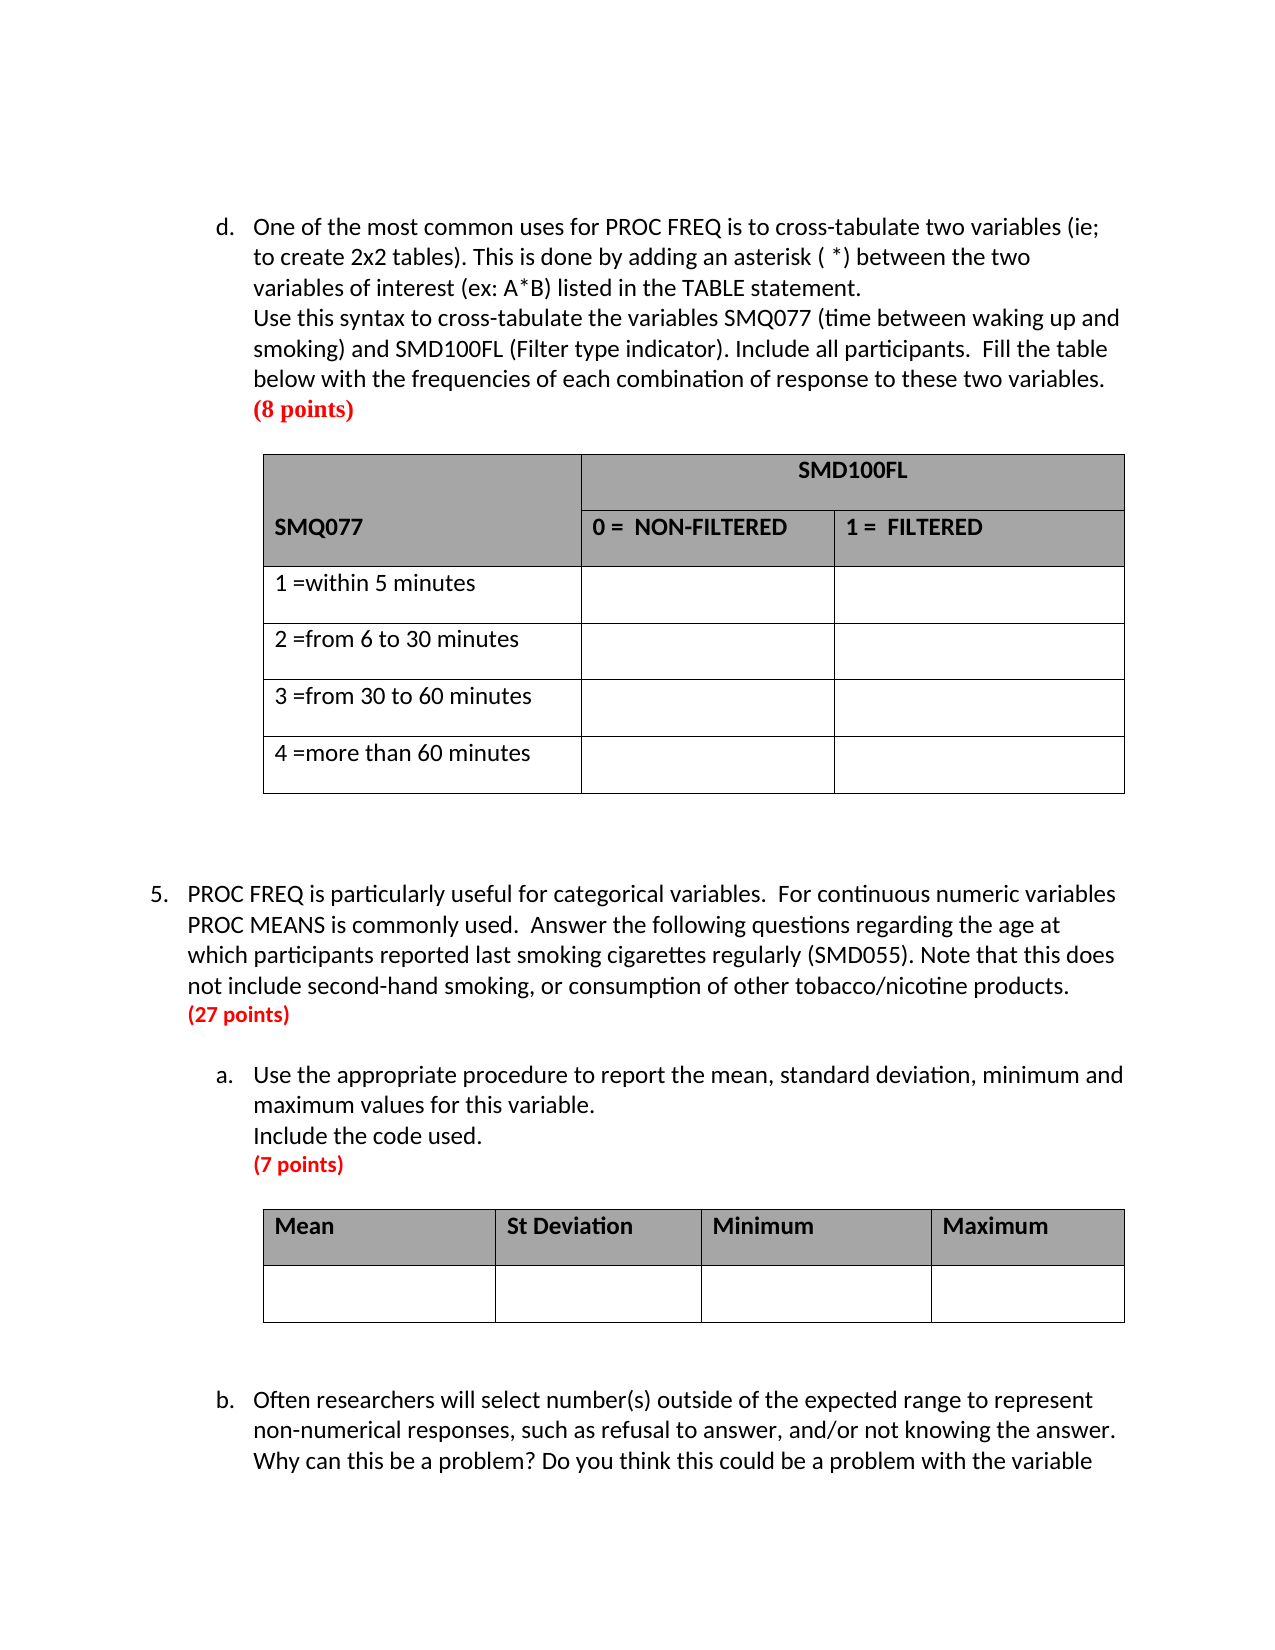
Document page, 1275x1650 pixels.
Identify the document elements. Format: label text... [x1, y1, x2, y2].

table_cell [582, 680, 834, 736]
table_header Maximum [932, 1210, 1124, 1265]
table_cell 3 =from 30 to 60 minutes [264, 680, 581, 736]
table_cell [582, 737, 834, 793]
table_cell [835, 680, 1124, 736]
list One of the most common uses for PROC FREQ is to cross-tabulate two variables (ie; to create 2x2 tables). This is done by adding an asterisk ( *) between the two variables of interest (ex: A*B) listed in the TABLE statement. [216, 211, 1125, 303]
table_header Mean [264, 1210, 495, 1265]
list Use the appropriate procedure to report the mean, standard deviation, minimum and maximum values for this variable. Include the code used. (7 points) [216, 1059, 1125, 1178]
table_cell [702, 1266, 931, 1322]
table_cell 4 =more than 60 minutes [264, 737, 581, 793]
table_cell 1 =within 5 minutes [264, 567, 581, 623]
table_cell [496, 1266, 701, 1322]
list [216, 1384, 1125, 1476]
table_header St Deviation [496, 1210, 701, 1265]
table_header Minimum [702, 1210, 931, 1265]
table_cell [932, 1266, 1124, 1322]
table_cell [835, 567, 1124, 623]
table_cell 2 =from 6 to 30 minutes [264, 624, 581, 679]
table_header SMQ077 [264, 455, 581, 566]
table_cell 1 = FILTERED [835, 511, 1124, 566]
list Use this syntax to cross-tabulate the variables SMQ077 (time between waking up and smoking) and SMD100FL (Filter type indicator). Include all participants. Fill the table below with the frequencies of each combination of response to these two variables. (8 points) [253, 303, 1125, 423]
table_cell [835, 624, 1124, 679]
table_header SMD100FL [582, 455, 1124, 510]
table_cell [264, 1266, 495, 1322]
list PROC FREQ is particularly useful for categorical variables. For continuous numeric variables PROC MEANS is commonly used. Answer the following questions regarding the age at which participants reported last smoking cigarettes regularly (SMD055). Note that this does not include second-hand smoking, or consumption of other tobacco/nicotine products. (27 points) [150, 878, 1125, 1028]
table_cell [582, 624, 834, 679]
table_cell [582, 567, 834, 623]
table_cell 0 = NON-FILTERED [582, 511, 834, 566]
table_cell [835, 737, 1124, 793]
